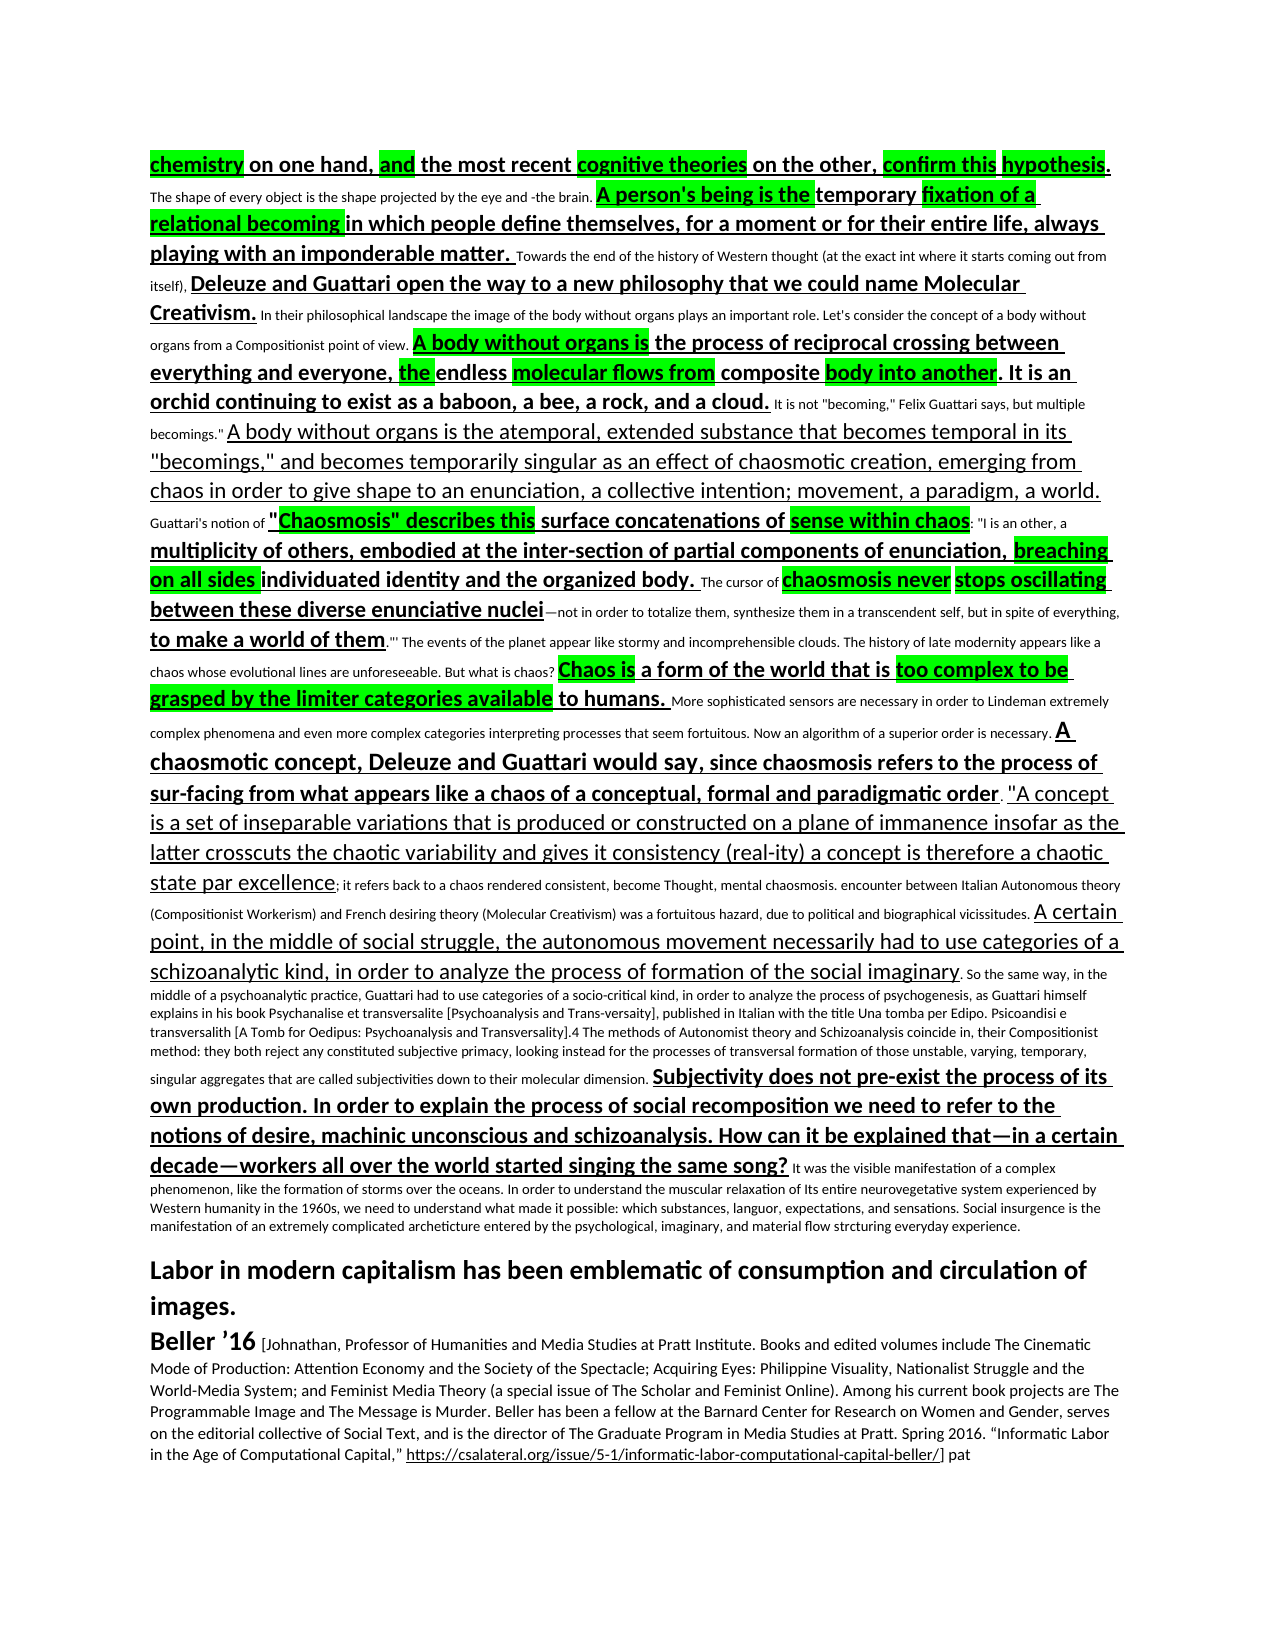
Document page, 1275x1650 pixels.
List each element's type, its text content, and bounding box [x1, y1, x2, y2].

subtitle Labor in modern capitalism has been emblematic of consumption and circulation of images. [150, 1253, 1125, 1322]
text Beller ’16 [Johnathan, Professor of Humanities and Media Studies at Pratt Institute. Books and edited volumes include The Cinematic Mode of Production: Attention Economy and the Society of the Spectacle; Acquiring Eyes: Philippine Visuality, Nationalist Struggle and the World-Media System; and Feminist Media Theory (a special issue of The Scholar and Feminist Online). Among his current book projects are The Programmable Image and The Message is Murder. Beller has been a fellow at the Barnard Center for Research on Women and Gender, serves on the editorial collective of Social Text, and is the director of The Graduate Program in Media Studies at Pratt. Spring 2016. “Informatic Labor in the Age of Computational Capital,” https://csalateral.org/issue/5-1/informatic-labor-computational-capital-beller/] pat [150, 1324, 1125, 1465]
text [150, 150, 1125, 832]
